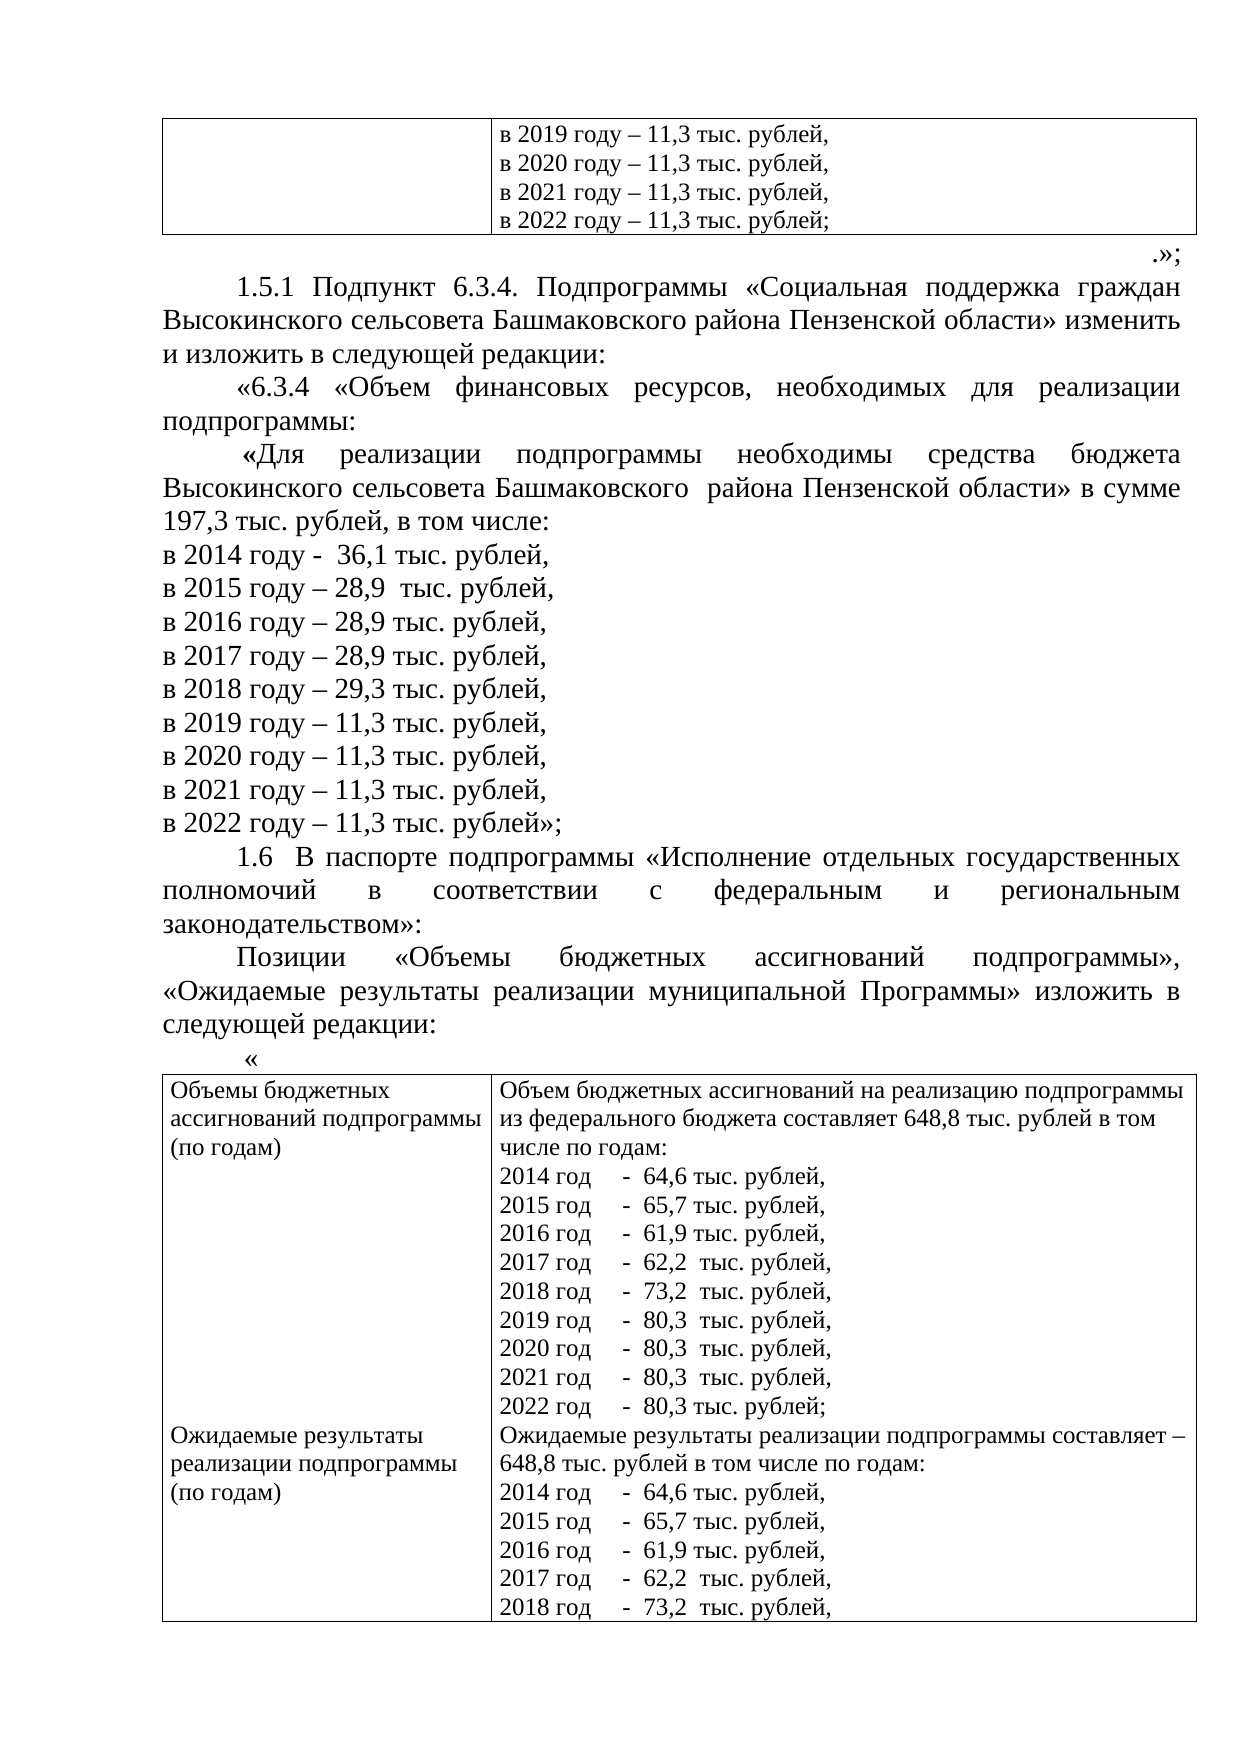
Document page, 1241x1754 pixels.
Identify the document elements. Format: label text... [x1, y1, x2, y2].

text .»; [162, 235, 1181, 269]
text «Для реализации подпрограммы необходимы средства бюджета Высокинского сельсовета Башмаковского района Пензенской области» в сумме 197,3 тыс. рублей, в том числе: [162, 436, 1181, 537]
text в 2015 году – 28,9 тыс. рублей, [162, 571, 1181, 604]
text в 2020 году – 11,3 тыс. рублей, [162, 738, 1181, 772]
text в 2018 году – 29,3 тыс. рублей, [162, 671, 1181, 705]
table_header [163, 119, 491, 234]
text в 2021 году – 11,3 тыс. рублей, [162, 772, 1181, 805]
text 1.5.1 Подпункт 6.3.4. Подпрограммы «Социальная поддержка граждан Высокинского сельсовета Башмаковского района Пензенской области» изменить и изложить в следующей редакции: [162, 269, 1181, 369]
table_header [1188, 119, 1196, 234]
text в 2017 году – 28,9 тыс. рублей, [162, 638, 1181, 671]
text 1.6 В паспорте подпрограммы «Исполнение отдельных государственных полномочий в соответствии с федеральным и региональным законодательством»: [162, 839, 1181, 939]
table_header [163, 1075, 491, 1621]
text « [162, 1040, 1181, 1074]
text в 2016 году – 28,9 тыс. рублей, [162, 604, 1181, 638]
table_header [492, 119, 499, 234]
text Позиции «Объемы бюджетных ассигнований подпрограммы», «Ожидаемые результаты реализации муниципальной Программы» изложить в следующей редакции: [162, 939, 1181, 1040]
text «6.3.4 «Объем финансовых ресурсов, необходимых для реализации подпрограммы: [162, 369, 1181, 436]
text в 2014 году - 36,1 тыс. рублей, [162, 537, 1181, 571]
text в 2019 году – 11,3 тыс. рублей, [162, 705, 1181, 738]
text в 2022 году – 11,3 тыс. рублей»; [162, 805, 1181, 839]
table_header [492, 1075, 1196, 1621]
